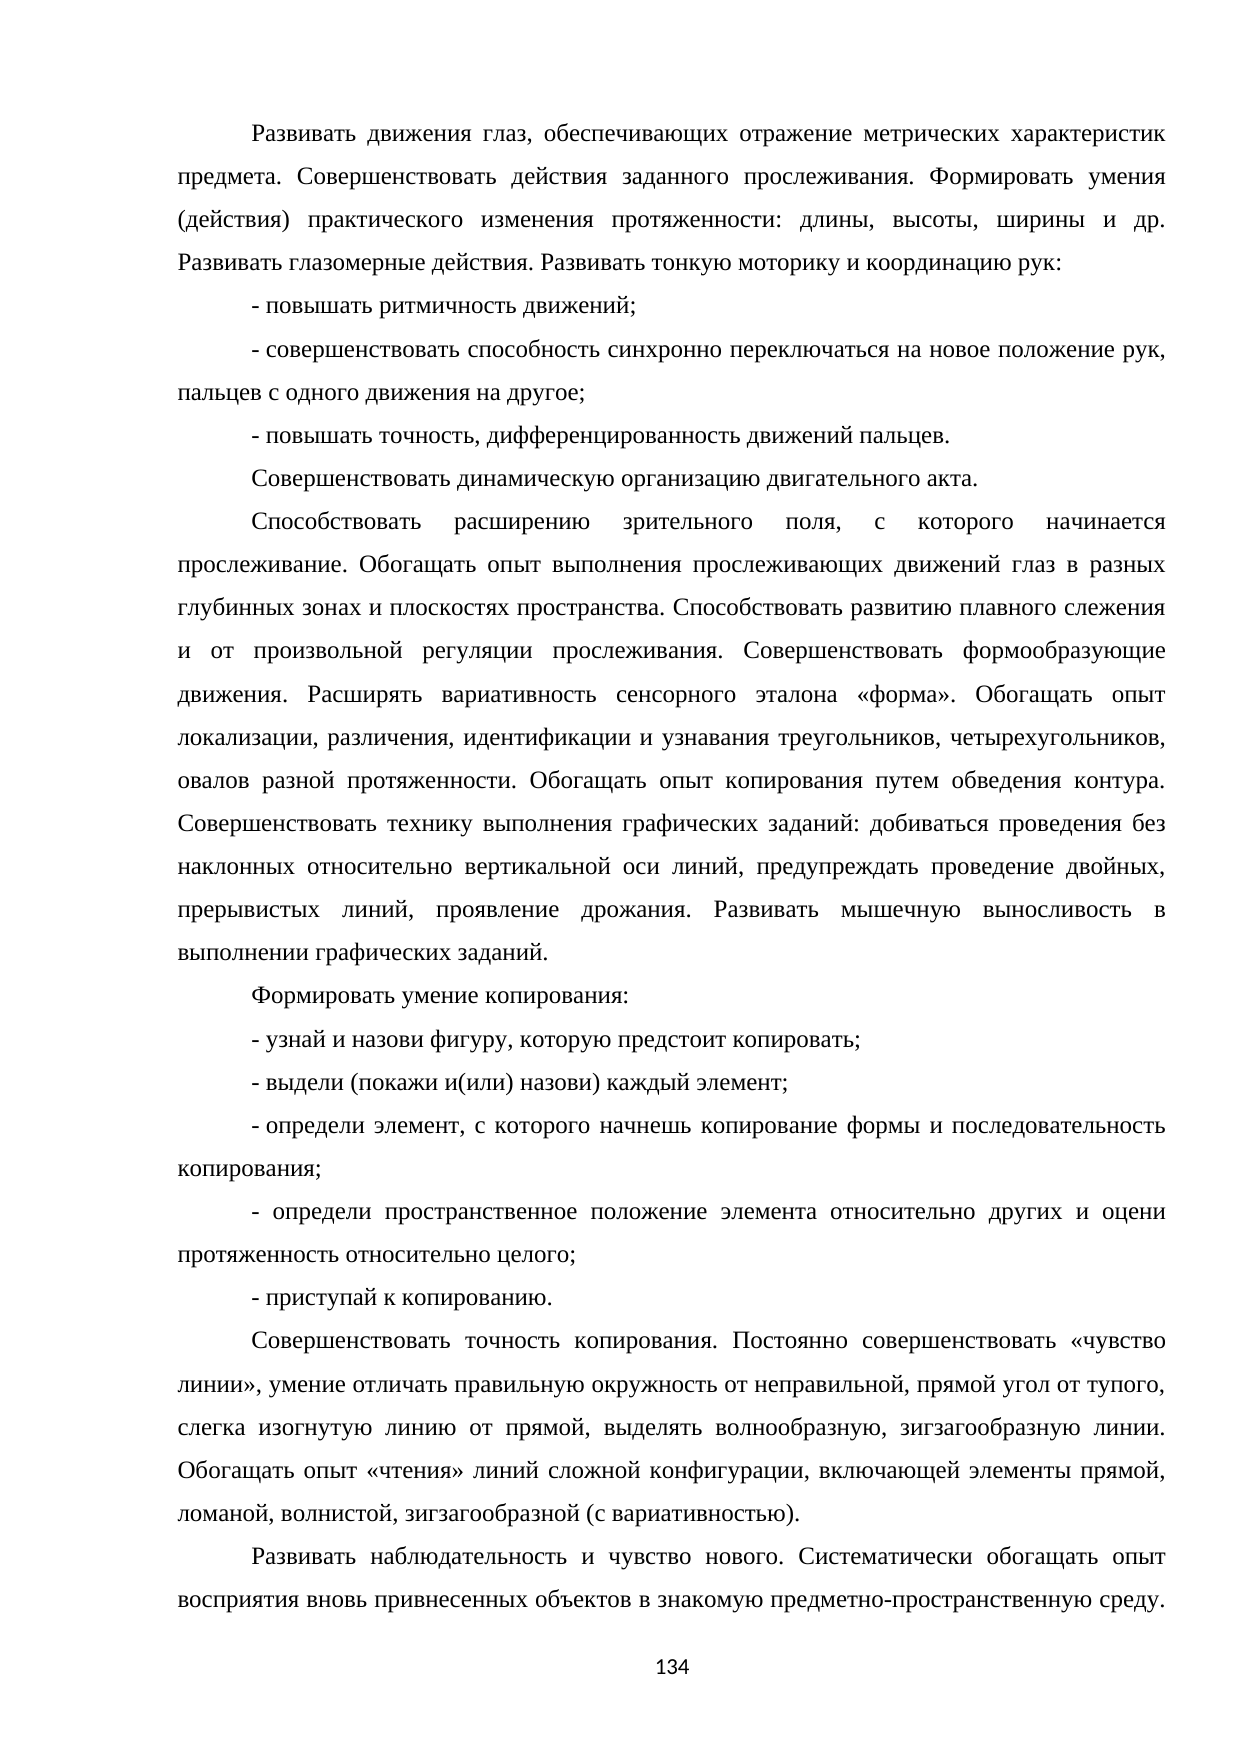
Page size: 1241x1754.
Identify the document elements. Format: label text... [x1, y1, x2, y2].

text - повышать точность, дифференцированность движений пальцев. [177, 420, 1167, 449]
text Способствовать расширению зрительного поля, с которого начинается прослеживание. Обогащать опыт выполнения прослеживающих движений глаз в разных глубинных зонах и плоскостях пространства. Способствовать развитию плавного слежения и от произвольной регуляции прослеживания. Совершенствовать формообразующие движения. Расширять вариативность сенсорного эталона «форма». Обогащать опыт локализации, различения, идентификации и узнавания треугольников, четырехугольников, овалов разной протяженности. Обогащать опыт копирования путем обведения контура. Совершенствовать технику выполнения графических заданий: добиваться проведения без наклонных относительно вертикальной оси линий, предупреждать проведение двойных, прерывистых линий, проявление дрожания. Развивать мышечную выносливость в выполнении графических заданий. [177, 506, 1167, 966]
text Формировать умение копирования: [177, 981, 1167, 1009]
text - совершенствовать способность синхронно переключаться на новое положение рук, пальцев с одного движения на другое; [177, 334, 1167, 406]
text - определи пространственное положение элемента относительно других и оцени протяженность относительно целого; [177, 1196, 1167, 1268]
text - определи элемент, с которого начнешь копирование формы и последовательность копирования; [177, 1110, 1167, 1182]
text - повышать ритмичность движений; [177, 291, 1167, 319]
text Развивать движения глаз, обеспечивающих отражение метрических характеристик предмета. Совершенствовать действия заданного прослеживания. Формировать умения (действия) практического изменения протяженности: длины, высоты, ширины и др. Развивать глазомерные действия. Развивать тонкую моторику и координацию рук: [177, 118, 1167, 276]
text - узнай и назови фигуру, которую предстоит копировать; [177, 1024, 1167, 1052]
text Совершенствовать динамическую организацию двигательного акта. [177, 463, 1167, 492]
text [177, 1541, 1167, 1613]
text Совершенствовать точность копирования. Постоянно совершенствовать «чувство линии», умение отличать правильную окружность от неправильной, прямой угол от тупого, слегка изогнутую линию от прямой, выделять волнообразную, зигзагообразную линии. Обогащать опыт «чтения» линий сложной конфигурации, включающей элементы прямой, ломаной, волнистой, зигзагообразной (с вариативностью). [177, 1326, 1167, 1527]
text - приступай к копированию. [177, 1282, 1167, 1311]
text - выдели (покажи и(или) назови) каждый элемент; [177, 1067, 1167, 1096]
